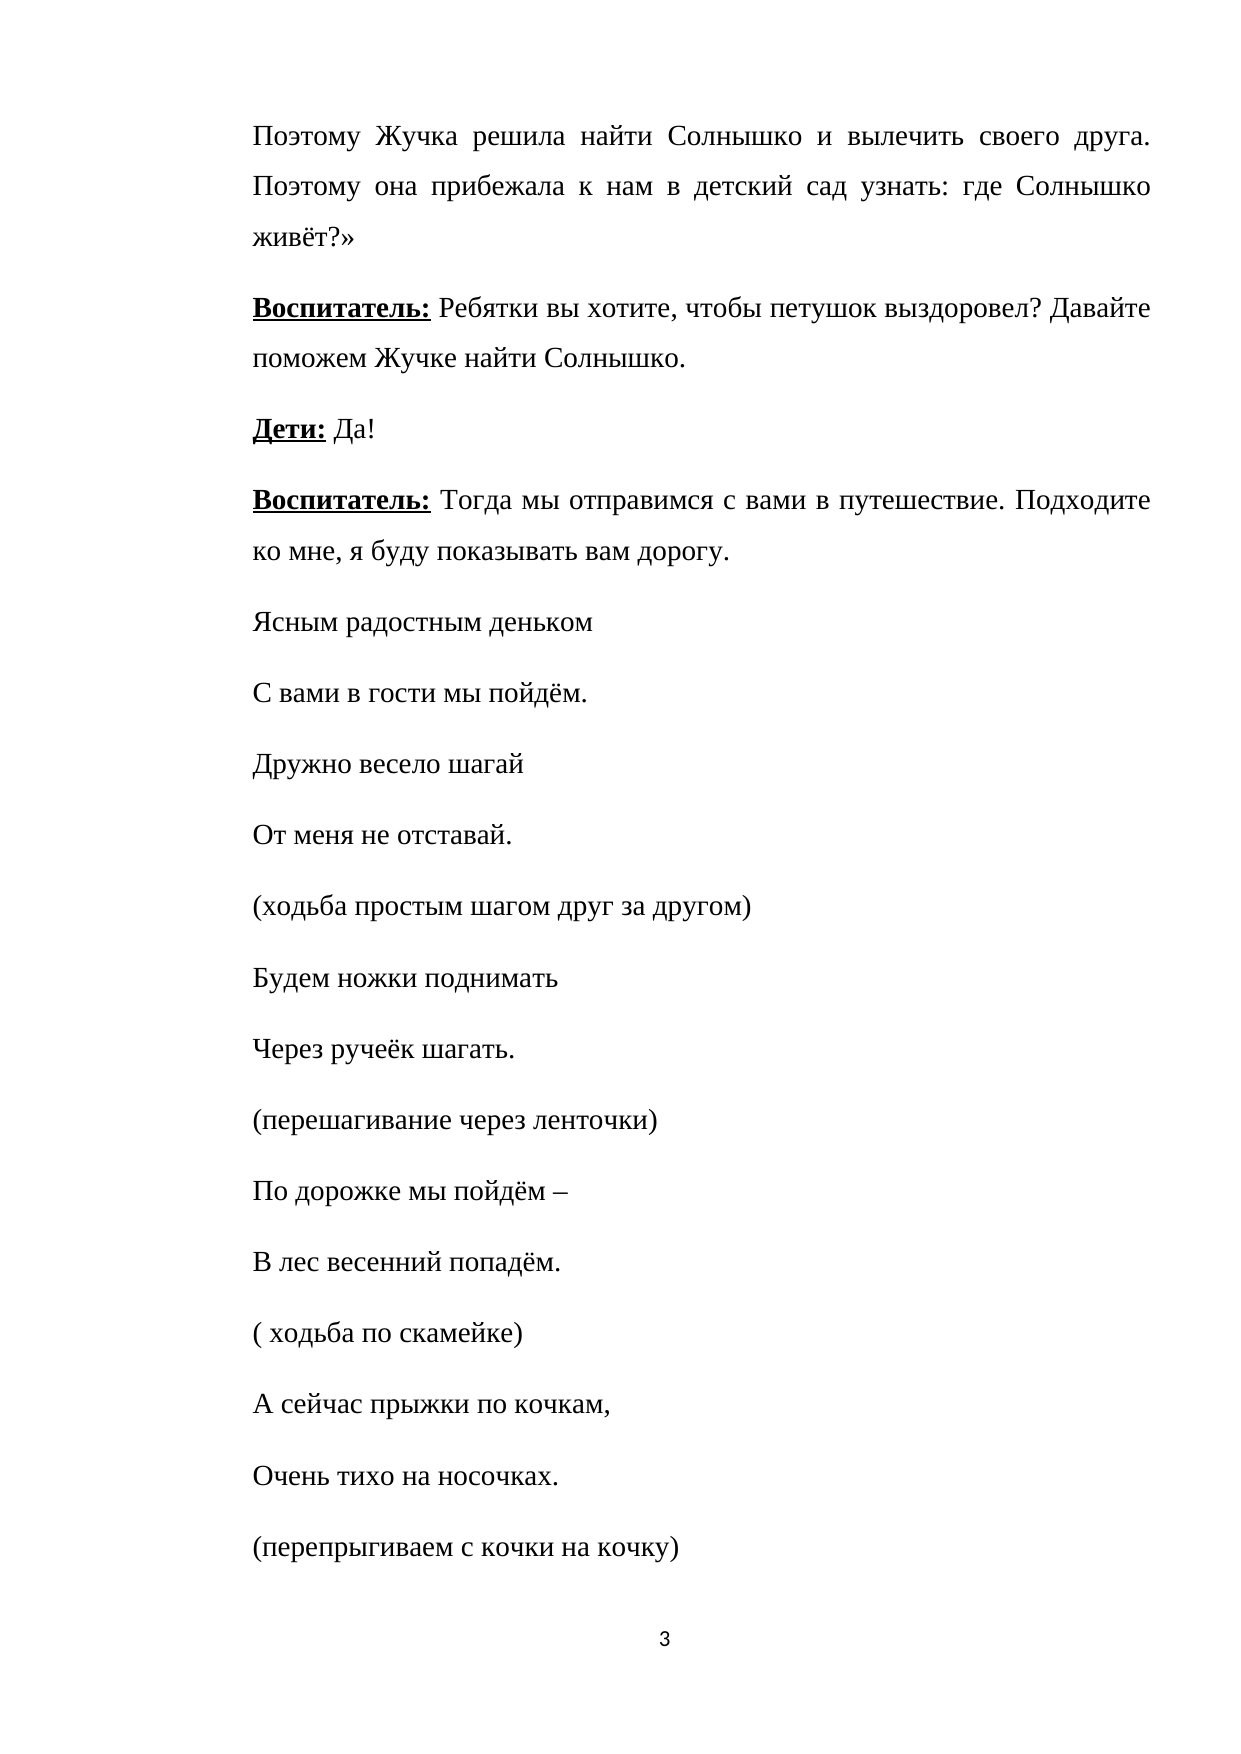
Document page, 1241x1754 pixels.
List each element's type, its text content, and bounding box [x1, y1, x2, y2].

text Через ручеёк шагать. [252, 1031, 1152, 1064]
text (ходьба простым шагом друг за другом) [252, 888, 1152, 922]
text Будем ножки поднимать [252, 960, 1152, 993]
text В лес весенний попадём. [252, 1244, 1152, 1278]
text Дружно весело шагай [252, 746, 1152, 780]
text По дорожке мы пойдём – [252, 1173, 1152, 1207]
text А сейчас прыжки по кочкам, [252, 1387, 1152, 1420]
text Воспитатель: Ребятки вы хотите, чтобы петушок выздоровел? Давайте поможем Жучке найти Солнышко. [252, 290, 1152, 374]
text От меня не отставай. [252, 817, 1152, 851]
text Дети: Да! [252, 411, 1152, 445]
text Очень тихо на носочках. [252, 1458, 1152, 1491]
text С вами в гости мы пойдём. [252, 675, 1152, 709]
text Ясным радостным деньком [252, 604, 1152, 637]
text Воспитатель: Тогда мы отправимся с вами в путешествие. Подходите ко мне, я буду показывать вам дорогу. [252, 482, 1152, 566]
text (перепрыгиваем с кочки на кочку) [252, 1529, 1152, 1562]
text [252, 118, 1152, 252]
text (перешагивание через ленточки) [252, 1102, 1152, 1136]
text ( ходьба по скамейке) [252, 1315, 1152, 1349]
